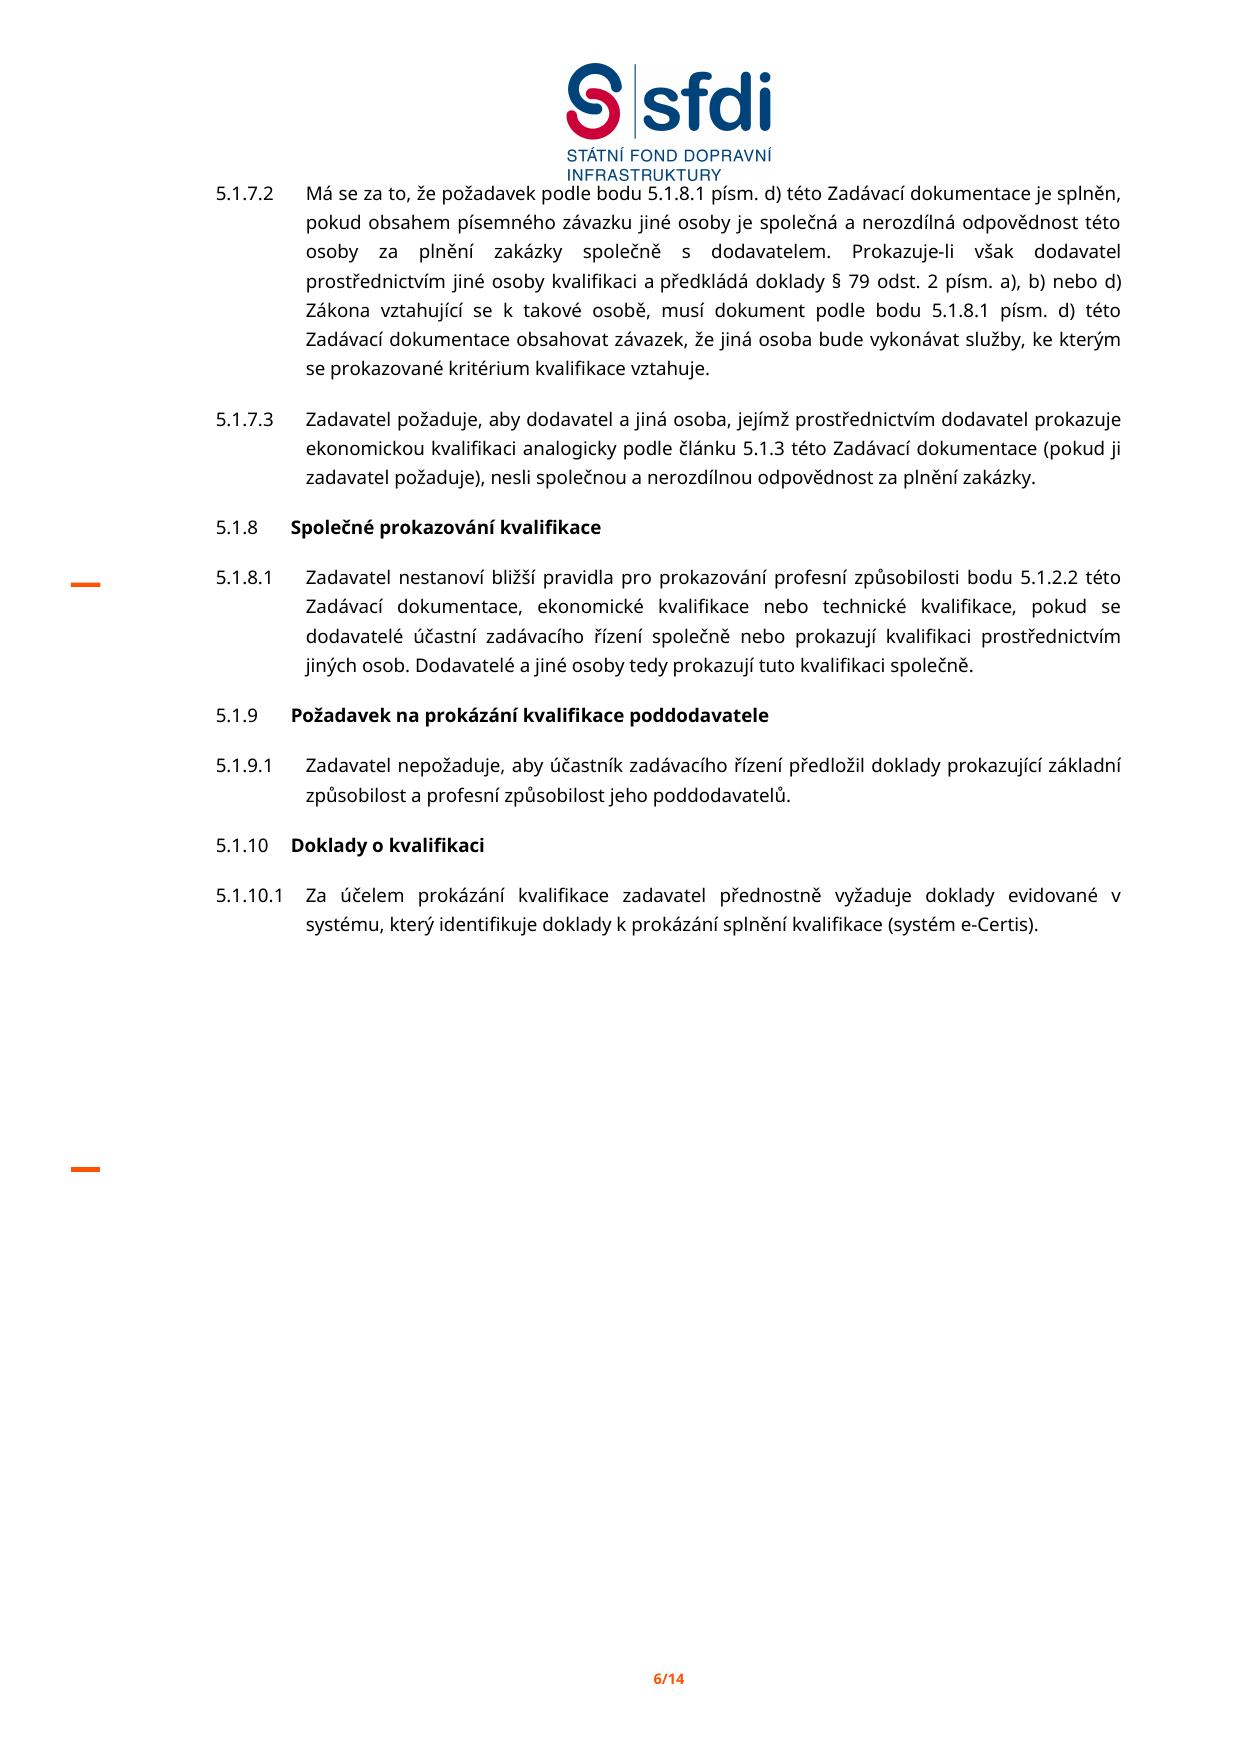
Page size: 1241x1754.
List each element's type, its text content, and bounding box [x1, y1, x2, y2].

list Zadavatel nestanoví bližší pravidla pro prokazování profesní způsobilosti bodu 5.1.2.2 této Zadávací dokumentace, ekonomické kvalifikace nebo technické kvalifikace, pokud se dodavatelé účastní zadávacího řízení společně nebo prokazují kvalifikaci prostřednictvím jiných osob. Dodavatelé a jiné osoby tedy prokazují tuto kvalifikaci společně. [216, 564, 1122, 678]
list Zadavatel požaduje, aby dodavatel a jiná osoba, jejímž prostřednictvím dodavatel prokazuje ekonomickou kvalifikaci analogicky podle článku 5.1.3 této Zadávací dokumentace (pokud ji zadavatel požaduje), nesli společnou a nerozdílnou odpovědnost za plnění zakázky. [216, 406, 1122, 490]
list Požadavek na prokázání kvalifikace poddodavatele [216, 702, 1122, 728]
list Má se za to, že požadavek podle bodu 5.1.8.1 písm. d) této Zadávací dokumentace je splněn, pokud obsahem písemného závazku jiné osoby je společná a nerozdílná odpovědnost této osoby za plnění zakázky společně s dodavatelem. Prokazuje-li však dodavatel prostřednictvím jiné osoby kvalifikaci a předkládá doklady § 79 odst. 2 písm. a), b) nebo d) Zákona vztahující se k takové osobě, musí dokument podle bodu 5.1.8.1 písm. d) této Zadávací dokumentace obsahovat závazek, že jiná osoba bude vykonávat služby, ke kterým se prokazované kritérium kvalifikace vztahuje. [216, 180, 1122, 381]
list Doklady o kvalifikaci [216, 832, 1122, 857]
list Zadavatel nepožaduje, aby účastník zadávacího řízení předložil doklady prokazující základní způsobilost a profesní způsobilost jeho poddodavatelů. [216, 753, 1122, 807]
list Společné prokazování kvalifikace [216, 514, 1122, 540]
list Za účelem prokázání kvalifikace zadavatel přednostně vyžaduje doklady evidované v systému, který identifikuje doklady k prokázání splnění kvalifikace (systém e-Certis). [216, 882, 1122, 937]
picture [566, 62, 772, 181]
